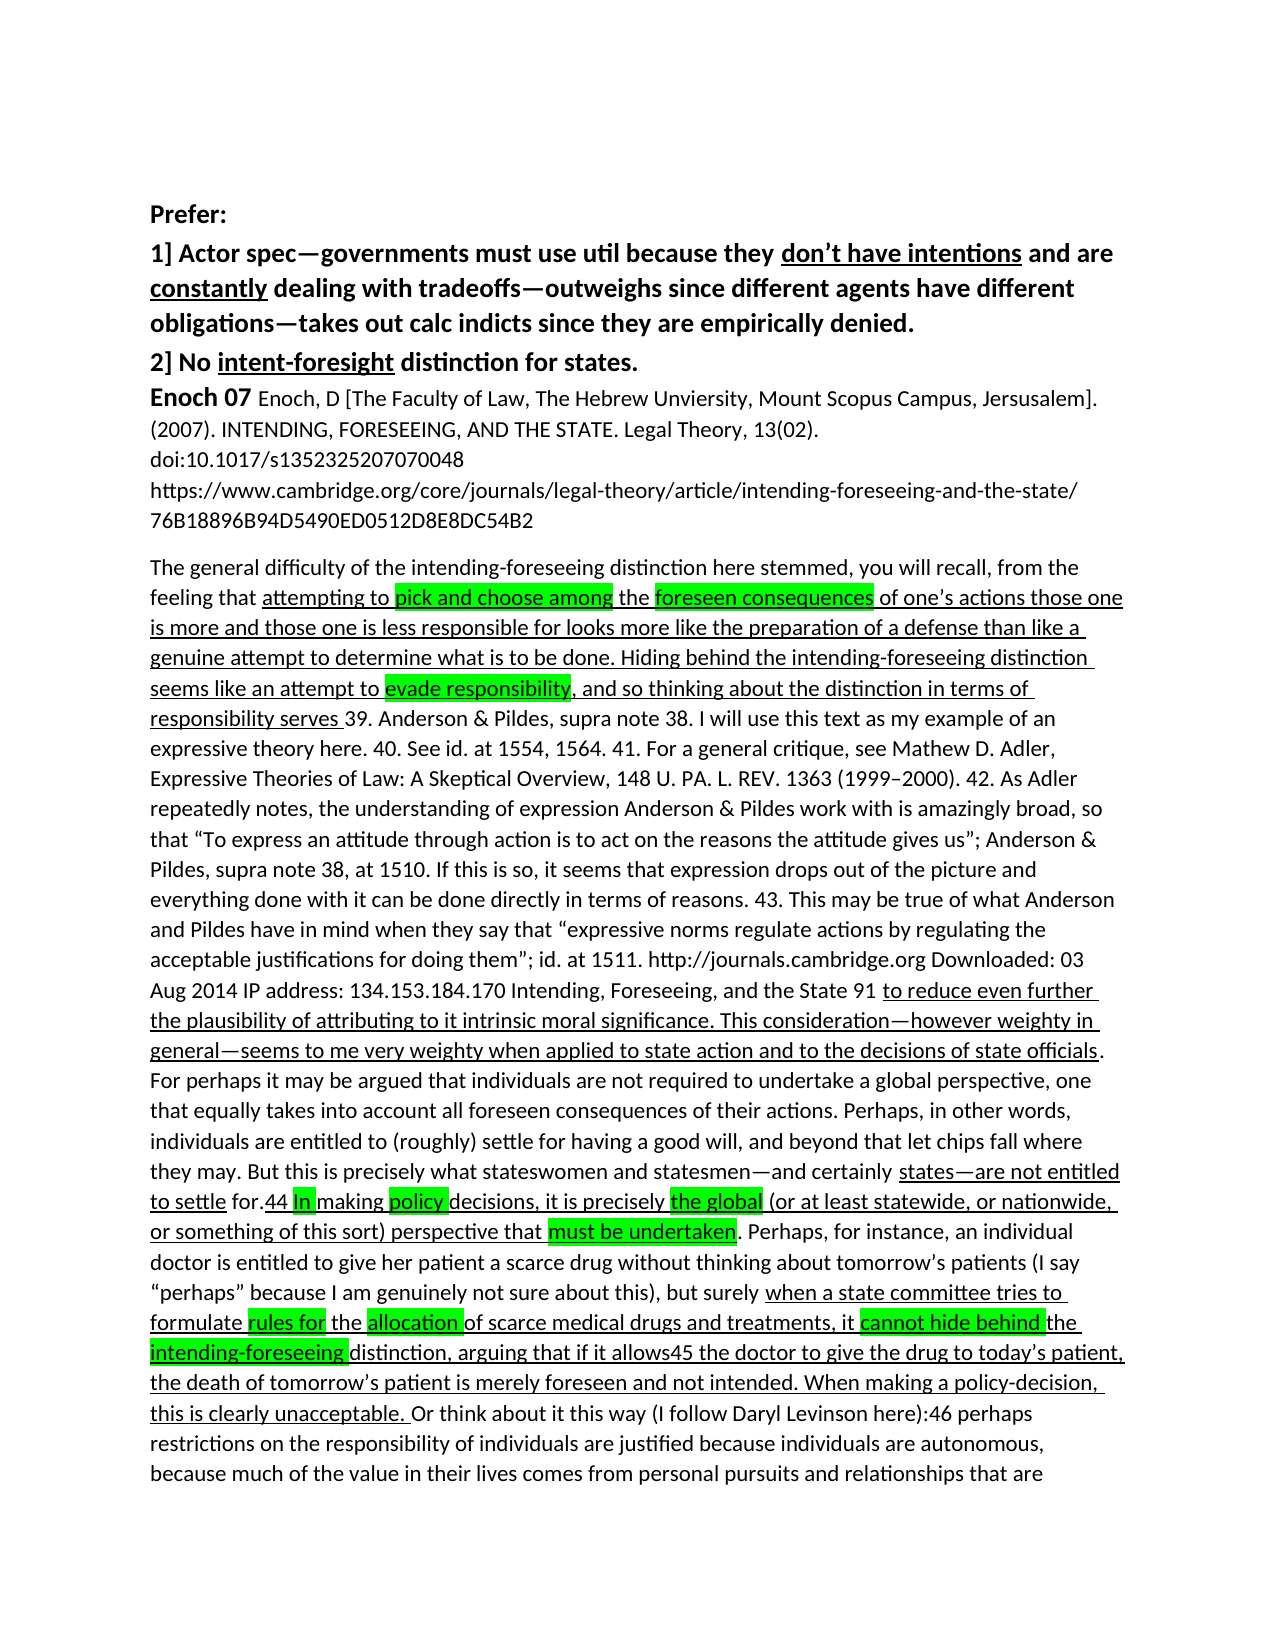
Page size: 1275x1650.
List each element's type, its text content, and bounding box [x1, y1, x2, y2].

subtitle 1] Actor spec—governments must use util because they don’t have intentions and are constantly dealing with tradeoffs—outweighs since different agents have different obligations—takes out calc indicts since they are empirically denied. [150, 236, 1125, 339]
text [150, 1364, 1125, 1487]
subtitle 2] No intent-foresight distinction for states. [150, 345, 1125, 378]
subtitle Prefer: [150, 197, 1125, 230]
text Enoch 07 Enoch, D [The Faculty of Law, The Hebrew Unviersity, Mount Scopus Campus, Jersusalem]. (2007). INTENDING, FORESEEING, AND THE STATE. Legal Theory, 13(02). doi:10.1017/s1352325207070048 https://www.cambridge.org/core/journals/legal-theory/article/intending-foreseeing-and-the-state/76B18896B94D5490ED0512D8E8DC54B2 [150, 380, 1125, 534]
